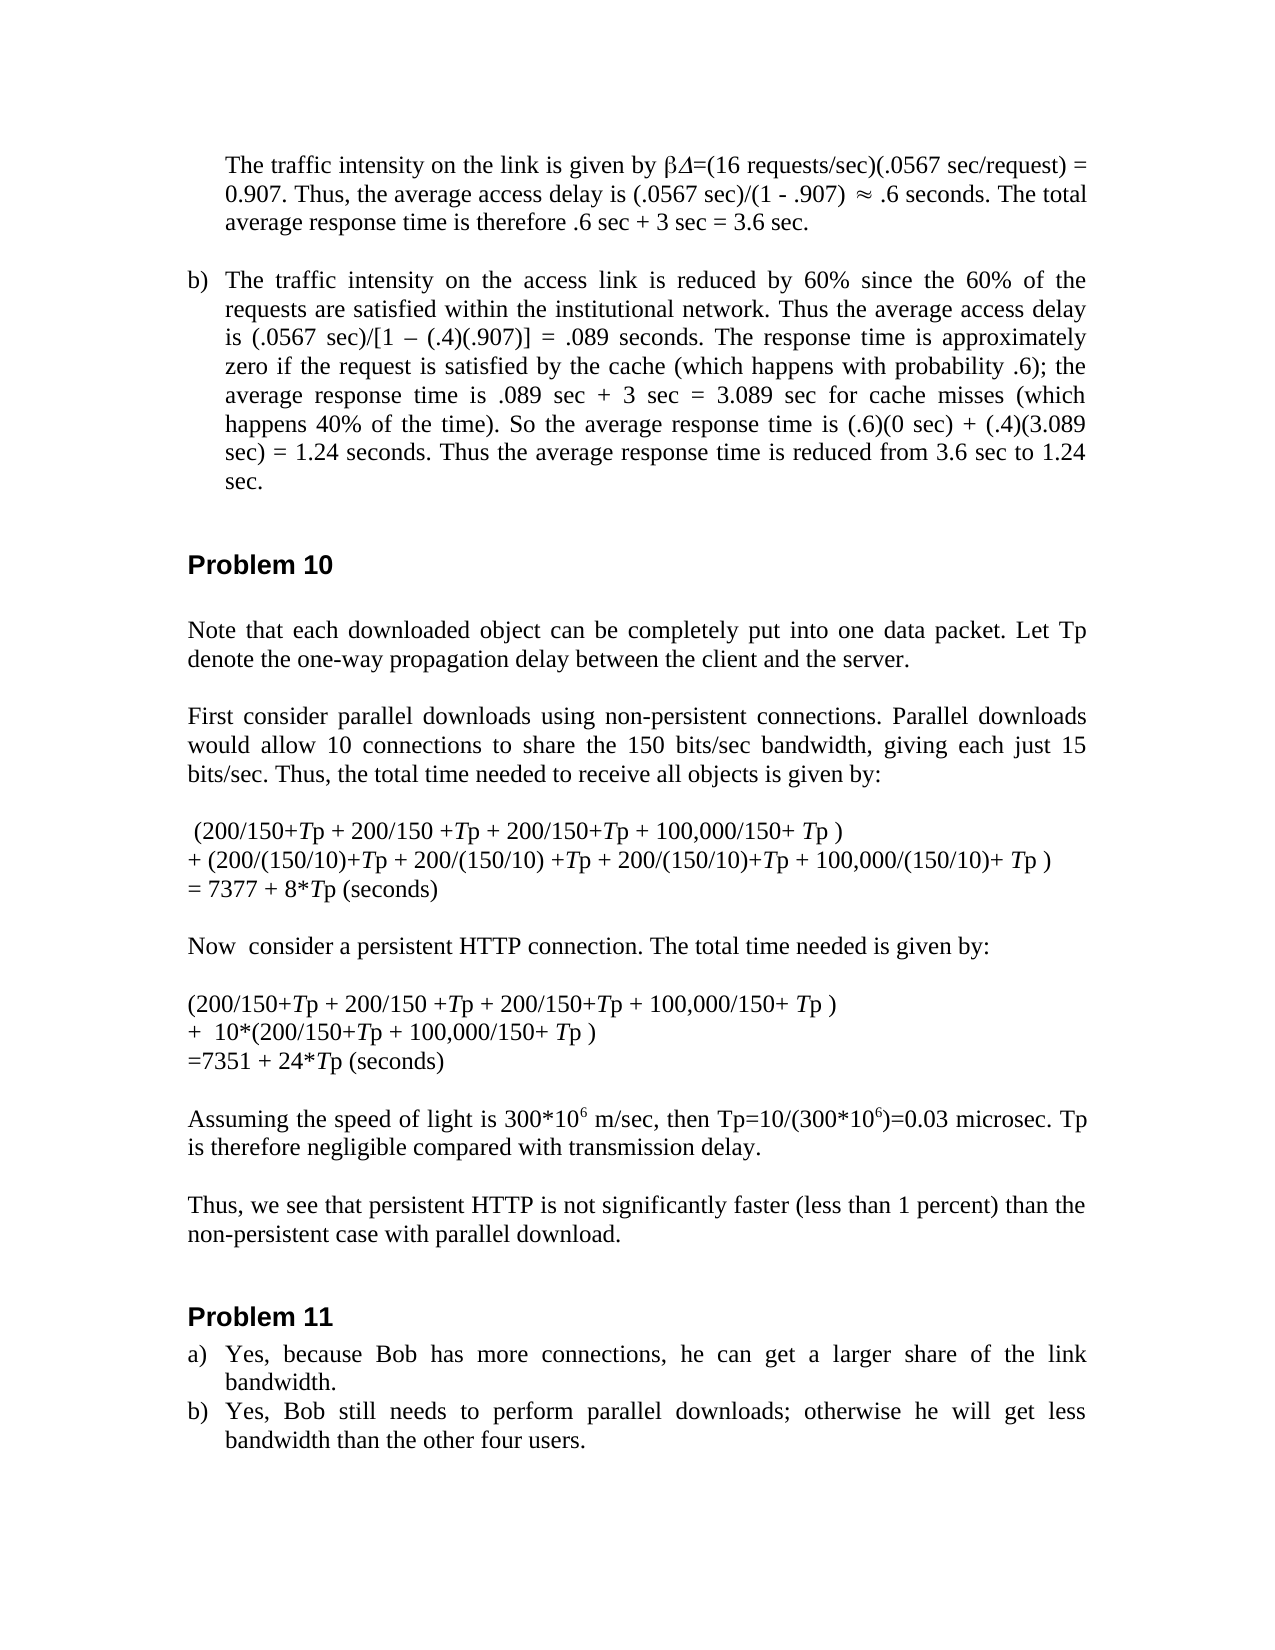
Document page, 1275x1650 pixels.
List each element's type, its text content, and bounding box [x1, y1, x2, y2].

subtitle = 7377 + 8*Tp (seconds) [187, 874, 1087, 902]
subtitle Problem 10 [187, 549, 1087, 580]
subtitle =7351 + 24*Tp (seconds) [187, 1046, 1087, 1075]
subtitle Yes, Bob still needs to perform parallel downloads; otherwise he will get less bandwidth than the other four users. [187, 1396, 1087, 1454]
subtitle Now consider a persistent HTTP connection. The total time needed is given by: [187, 931, 1087, 960]
subtitle (200/150+Tp + 200/150 +Tp + 200/150+Tp + 100,000/150+ Tp ) [187, 816, 1087, 845]
subtitle First consider parallel downloads using non-persistent connections. Parallel downloads would allow 10 connections to share the 150 bits/sec bandwidth, giving each just 15 bits/sec. Thus, the total time needed to receive all objects is given by: [187, 701, 1087, 787]
text The traffic intensity on the link is given by =(16 requests/sec)(.0567 sec/request) = 0.907. Thus, the average access delay is (.0567 sec)/(1 - .907) .6 seconds. The total average response time is therefore .6 sec + 3 sec = 3.6 sec. [225, 150, 1087, 236]
list The traffic intensity on the access link is reduced by 60% since the 60% of the requests are satisfied within the institutional network. Thus the average access delay is (.0567 sec)/[1 – (.4)(.907)] = .089 seconds. The response time is approximately zero if the request is satisfied by the cache (which happens with probability .6); the average response time is .089 sec + 3 sec = 3.089 sec for cache misses (which happens 40% of the time). So the average response time is (.6)(0 sec) + (.4)(3.089 sec) = 1.24 seconds. Thus the average response time is reduced from 3.6 sec to 1.24 sec. [187, 265, 1087, 495]
subtitle Note that each downloaded object can be completely put into one data packet. Let Tp denote the one-way propagation delay between the client and the server. [187, 615, 1087, 672]
subtitle (200/150+Tp + 200/150 +Tp + 200/150+Tp + 100,000/150+ Tp ) [187, 989, 1087, 1017]
subtitle Thus, we see that persistent HTTP is not significantly faster (less than 1 percent) than the non-persistent case with parallel download. [187, 1190, 1087, 1247]
subtitle Yes, because Bob has more connections, he can get a larger share of the link bandwidth. [187, 1339, 1087, 1396]
subtitle + 10*(200/150+Tp + 100,000/150+ Tp ) [187, 1017, 1087, 1046]
subtitle Problem 11 [187, 1301, 1087, 1332]
subtitle Assuming the speed of light is 300*106 m/sec, then Tp=10/(300*106)=0.03 microsec. Tp is therefore negligible compared with transmission delay. [187, 1104, 1087, 1161]
subtitle + (200/(150/10)+Tp + 200/(150/10) +Tp + 200/(150/10)+Tp + 100,000/(150/10)+ Tp ) [187, 845, 1087, 874]
